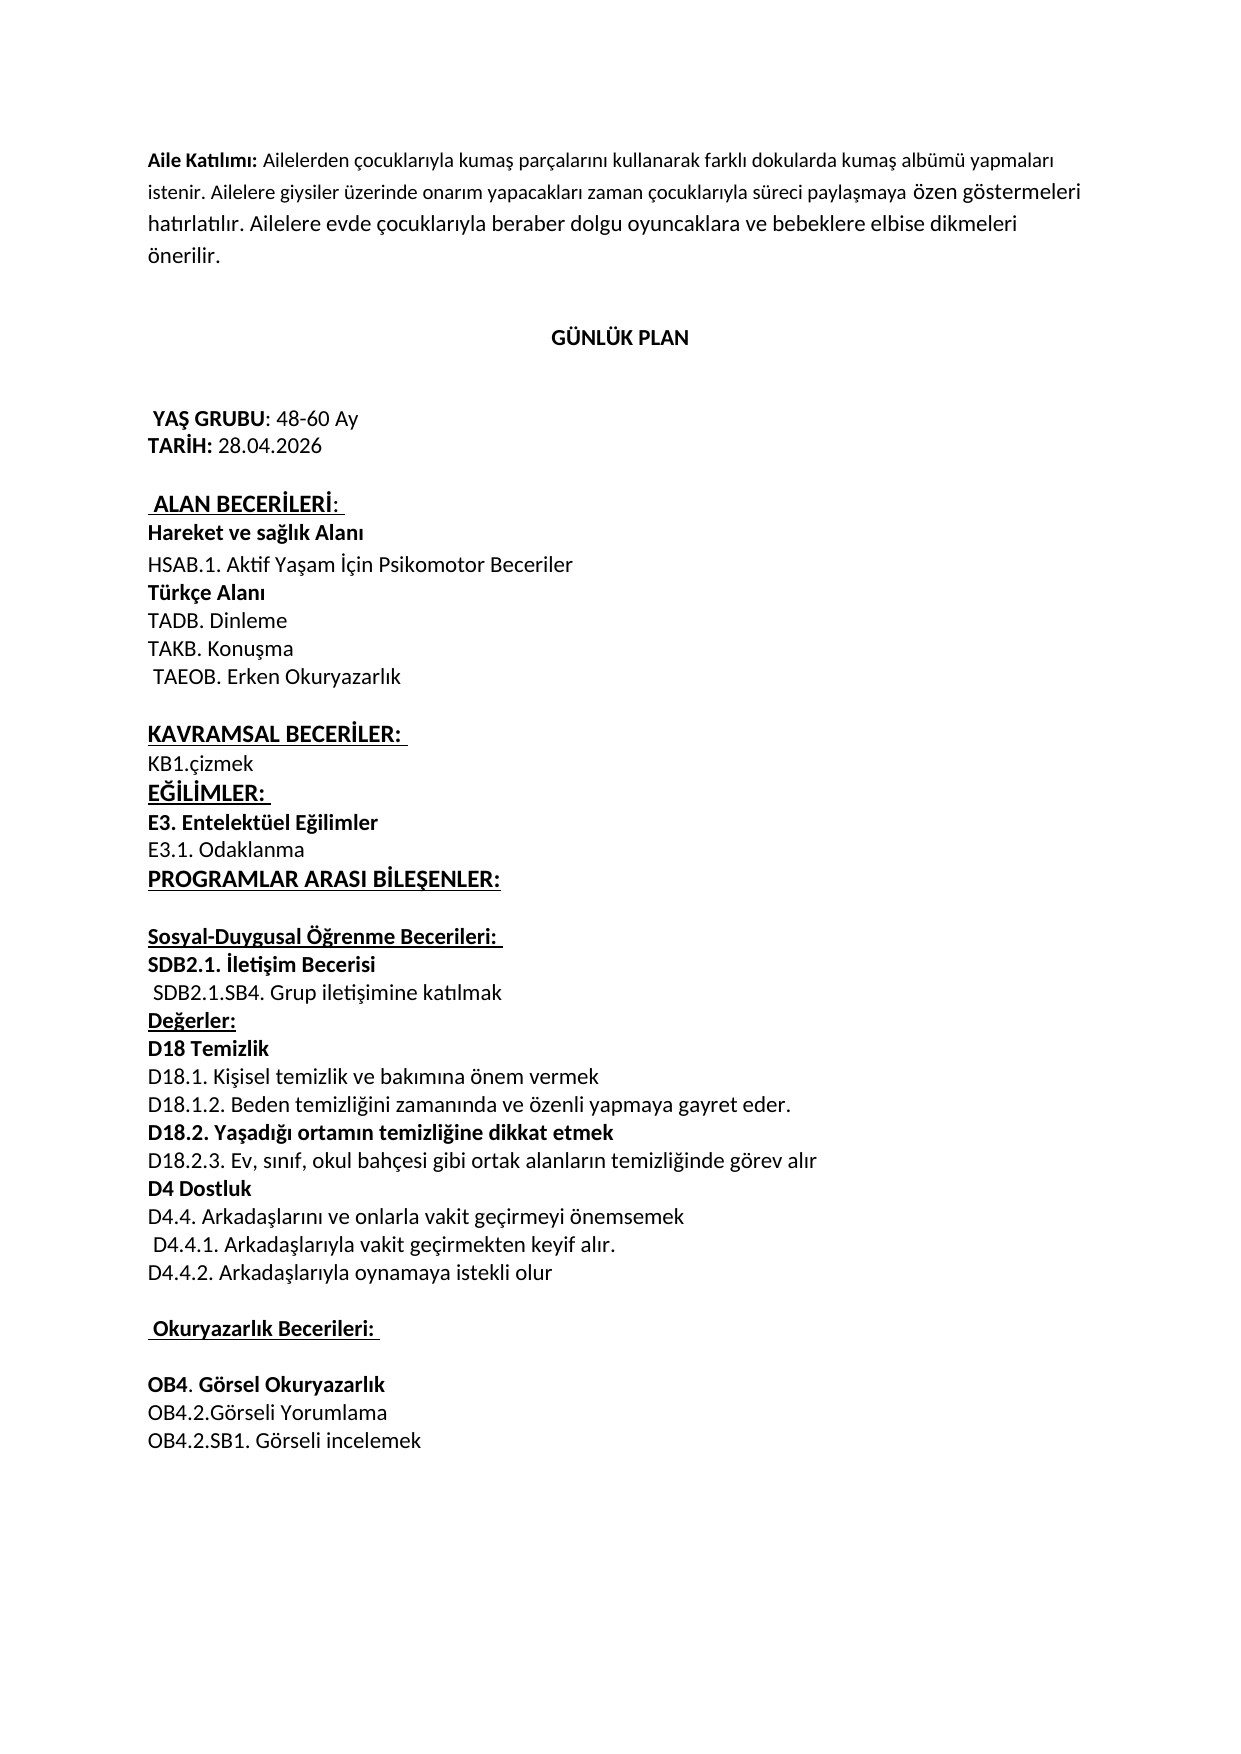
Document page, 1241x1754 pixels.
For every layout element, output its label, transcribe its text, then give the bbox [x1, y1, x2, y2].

text E3. Entelektüel Eğilimler [148, 808, 1093, 836]
text GÜNLÜK PLAN [148, 323, 1093, 351]
text KB1.çizmek [148, 749, 1093, 777]
text D18 Temizlik [148, 1034, 1093, 1062]
text D4.4.2. Arkadaşlarıyla oynamaya istekli olur [148, 1258, 1093, 1286]
text Değerler: [148, 1006, 1093, 1034]
text OB4. Görsel Okuryazarlık [148, 1371, 1093, 1398]
text Türkçe Alanı [148, 578, 1093, 606]
text D18.1.2. Beden temizliğini zamanında ve özenli yapmaya gayret eder. [148, 1090, 1093, 1118]
text TARİH: 28.04.2026 [148, 432, 1093, 460]
text OB4.2.Görseli Yorumlama [148, 1398, 1093, 1427]
text TAEOB. Erken Okuryazarlık [148, 662, 1093, 691]
text HSAB.1. Aktif Yaşam İçin Psikomotor Beceriler [148, 550, 1093, 578]
text SDB2.1. İletişim Becerisi [148, 950, 1093, 978]
text YAŞ GRUBU: 48-60 Ay [148, 404, 1093, 432]
text OB4.2.SB1. Görseli incelemek [148, 1427, 1093, 1454]
text SDB2.1.SB4. Grup iletişimine katılmak [148, 978, 1093, 1006]
text D18.2.3. Ev, sınıf, okul bahçesi gibi ortak alanların temizliğinde görev alır [148, 1146, 1093, 1174]
text Aile Katılımı: Ailelerden çocuklarıyla kumaş parçalarını kullanarak farklı dokularda kumaş albümü yapmaları istenir. Ailelere giysiler üzerinde onarım yapacakları zaman çocuklarıyla süreci paylaşmaya özen göstermeleri hatırlatılır. Ailelere evde çocuklarıyla beraber dolgu oyuncaklara ve bebeklere elbise dikmeleri önerilir. [148, 148, 1093, 269]
text ALAN BECERİLERİ: [148, 488, 1093, 518]
text Sosyal-Duygusal Öğrenme Becerileri: [148, 922, 1093, 950]
text D4.4.1. Arkadaşlarıyla vakit geçirmekten keyif alır. [148, 1230, 1093, 1258]
text TAKB. Konuşma [148, 634, 1093, 662]
text KAVRAMSAL BECERİLER: [148, 718, 1093, 749]
text PROGRAMLAR ARASI BİLEŞENLER: [148, 864, 1093, 894]
text D18.1. Kişisel temizlik ve bakımına önem vermek [148, 1062, 1093, 1090]
text E3.1. Odaklanma [148, 836, 1093, 864]
text D4.4. Arkadaşlarını ve onlarla vakit geçirmeyi önemsemek [148, 1202, 1093, 1230]
text EĞİLİMLER: [148, 777, 1093, 808]
text D18.2. Yaşadığı ortamın temizliğine dikkat etmek [148, 1118, 1093, 1146]
text D4 Dostluk [148, 1174, 1093, 1202]
text Hareket ve sağlık Alanı [148, 518, 1093, 546]
text TADB. Dinleme [148, 606, 1093, 634]
text Okuryazarlık Becerileri: [148, 1314, 1093, 1342]
